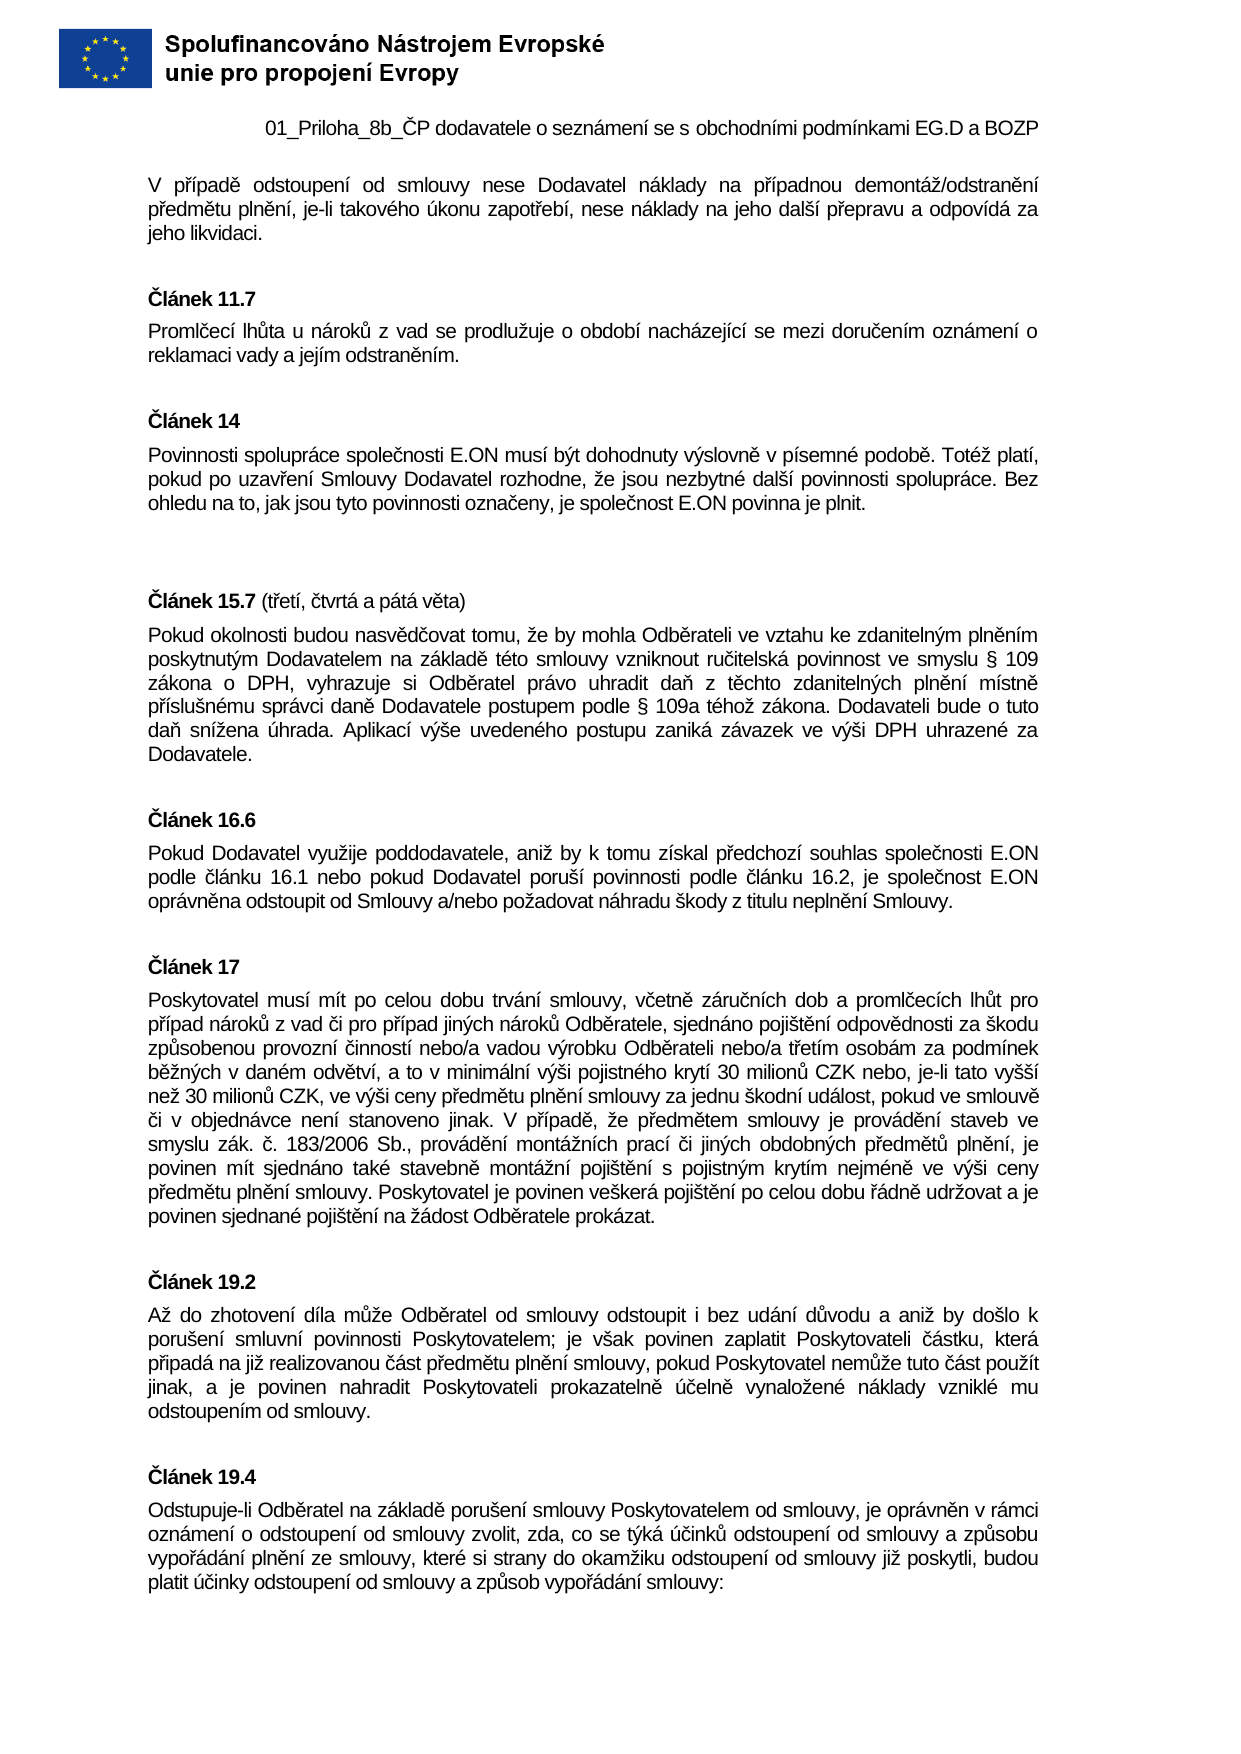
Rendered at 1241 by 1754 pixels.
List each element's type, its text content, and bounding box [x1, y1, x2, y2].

text Článek 19.2 [148, 1270, 1039, 1294]
text Článek 16.6 [148, 809, 1039, 833]
text Poskytovatel musí mít po celou dobu trvání smlouvy, včetně záručních dob a promlčecích lhůt pro případ nároků z vad či pro případ jiných nároků Odběratele, sjednáno pojištění odpovědnosti za škodu způsobenou provozní činností nebo/a vadou výrobku Odběrateli nebo/a třetím osobám za podmínek běžných v daném odvětví, a to v minimální výši pojistného krytí 30 milionů CZK nebo, je-li tato vyšší než 30 milionů CZK, ve výši ceny předmětu plnění smlouvy za jednu škodní událost, pokud ve smlouvě či v objednávce není stanoveno jinak. V případě, že předmětem smlouvy je provádění staveb ve smyslu zák. č. 183/2006 Sb., provádění montážních prací či jiných obdobných předmětů plnění, je povinen mít sjednáno také stavebně montážní pojištění s pojistným krytím nejméně ve výši ceny předmětu plnění smlouvy. Poskytovatel je povinen veškerá pojištění po celou dobu řádně udržovat a je povinen sjednané pojištění na žádost Odběratele prokázat. [148, 989, 1039, 1228]
picture [58, 28, 608, 88]
text Až do zhotovení díla může Odběratel od smlouvy odstoupit i bez udání důvodu a aniž by došlo k porušení smluvní povinnosti Poskytovatelem; je však povinen zaplatit Poskytovateli částku, která připadá na již realizovanou část předmětu plnění smlouvy, pokud Poskytovatel nemůže tuto část použít jinak, a je povinen nahradit Poskytovateli prokazatelně účelně vynaložené náklady vzniklé mu odstoupením od smlouvy. [148, 1303, 1039, 1423]
text Povinnosti spolupráce společnosti E.ON musí být dohodnuty výslovně v písemné podobě. Totéž platí, pokud po uzavření Smlouvy Dodavatel rozhodne, že jsou nezbytné další povinnosti spolupráce. Bez ohledu na to, jak jsou tyto povinnosti označeny, je společnost E.ON povinna je plnit. [148, 443, 1039, 515]
text Článek 11.7 [148, 287, 1039, 311]
text Článek 15.7 (třetí, čtvrtá a pátá věta) [148, 590, 1039, 614]
text Článek 17 [148, 956, 1039, 979]
text Pokud okolnosti budou nasvědčovat tomu, že by mohla Odběrateli ve vztahu ke zdanitelným plněním poskytnutým Dodavatelem na základě této smlouvy vzniknout ručitelská povinnost ve smyslu § 109 zákona o DPH, vyhrazuje si Odběratel právo uhradit daň z těchto zdanitelných plnění místně příslušnému správci daně Dodavatele postupem podle § 109a téhož zákona. Dodavateli bude o tuto daň snížena úhrada. Aplikací výše uvedeného postupu zaniká závazek ve výši DPH uhrazené za Dodavatele. [148, 623, 1039, 767]
text Promlčecí lhůta u nároků z vad se prodlužuje o období nacházející se mezi doručením oznámení o reklamaci vady a jejím odstraněním. [148, 320, 1039, 368]
text Článek 14 [148, 410, 1039, 434]
text Článek 19.4 [148, 1465, 1039, 1489]
text Pokud Dodavatel využije poddodavatele, aniž by k tomu získal předchozí souhlas společnosti E.ON podle článku 16.1 nebo pokud Dodavatel poruší povinnosti podle článku 16.2, je společnost E.ON oprávněna odstoupit od Smlouvy a/nebo požadovat náhradu škody z titulu neplnění Smlouvy. [148, 842, 1039, 913]
text V případě odstoupení od smlouvy nese Dodavatel náklady na případnou demontáž/odstranění předmětu plnění, je-li takového úkonu zapotřebí, nese náklady na jeho další přepravu a odpovídá za jeho likvidaci. [148, 173, 1039, 245]
text Odstupuje-li Odběratel na základě porušení smlouvy Poskytovatelem od smlouvy, je oprávněn v rámci oznámení o odstoupení od smlouvy zvolit, zda, co se týká účinků odstoupení od smlouvy a způsobu vypořádání plnění ze smlouvy, které si strany do okamžiku odstoupení od smlouvy již poskytli, budou platit účinky odstoupení od smlouvy a způsob vypořádání smlouvy: [148, 1498, 1039, 1594]
